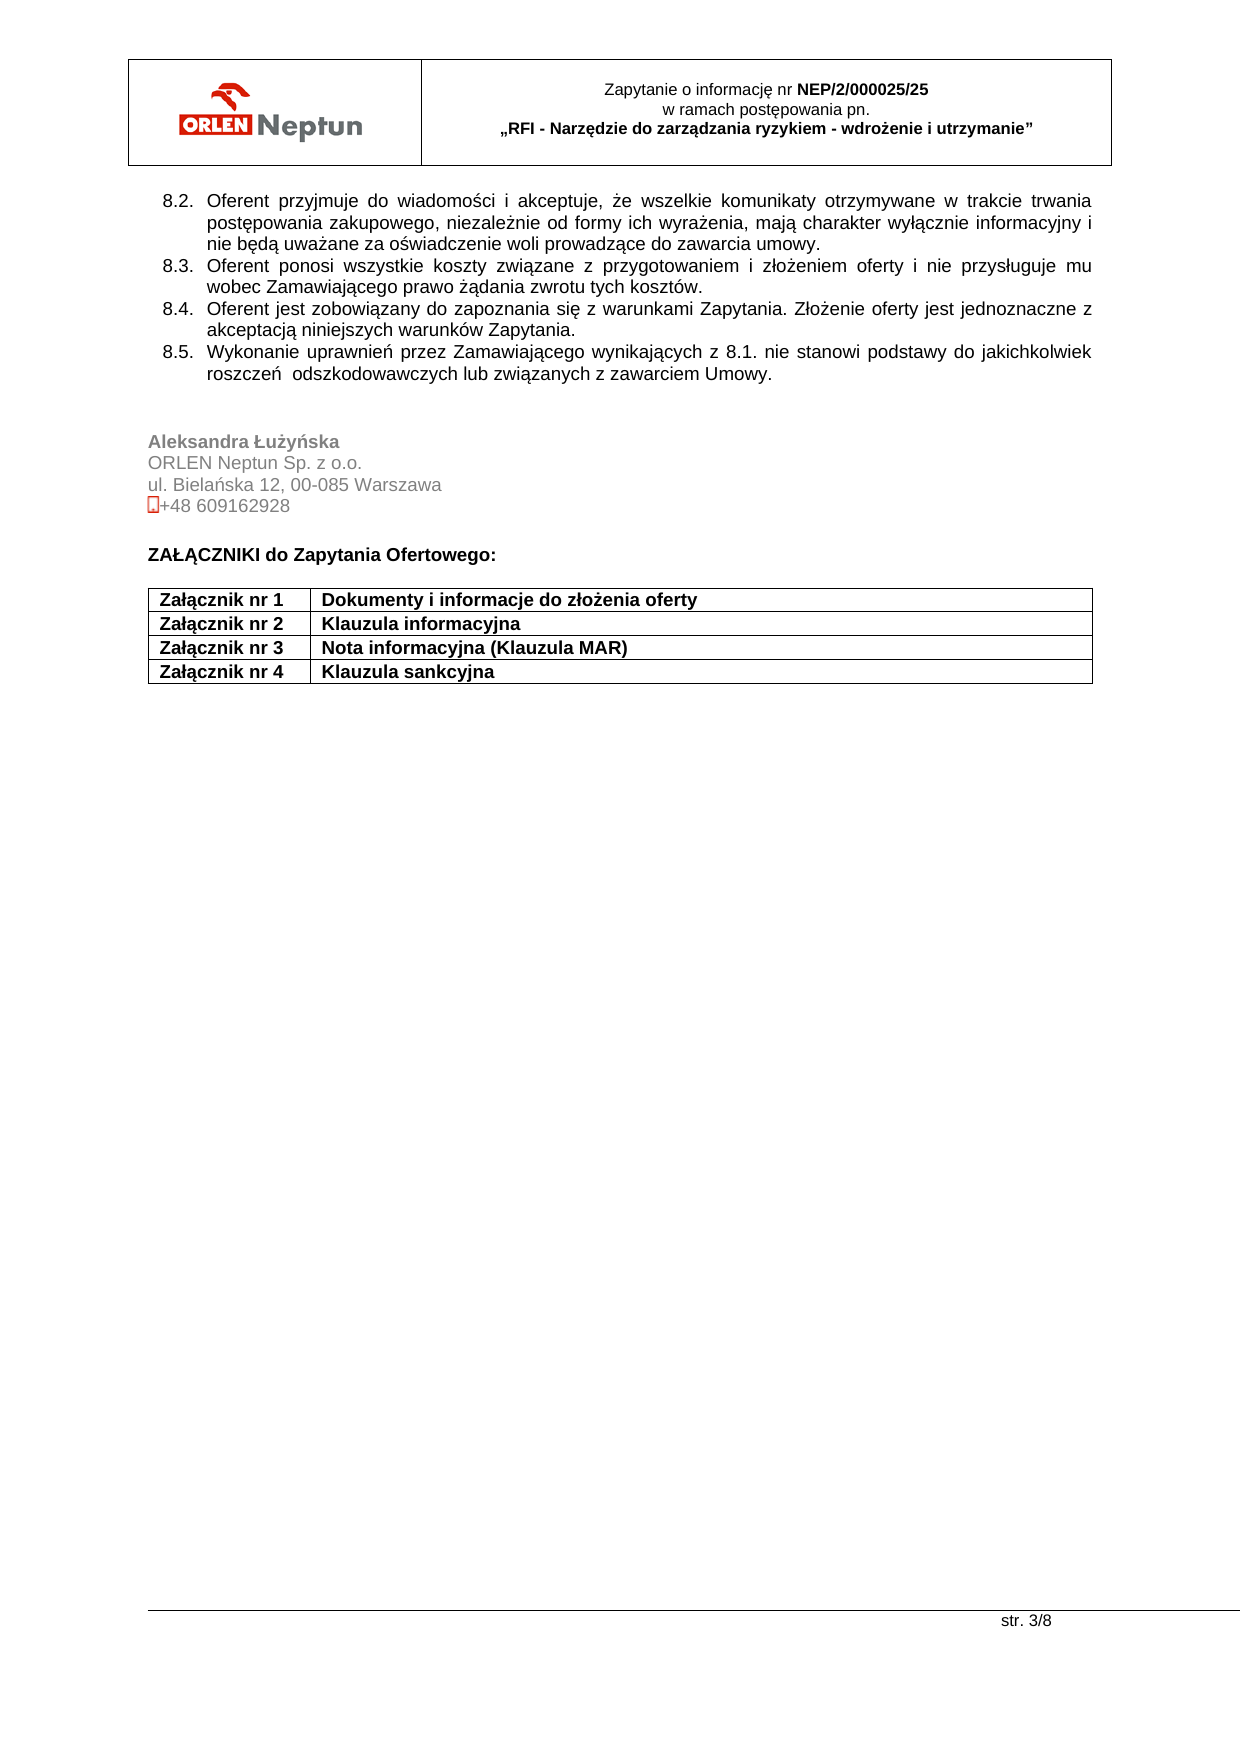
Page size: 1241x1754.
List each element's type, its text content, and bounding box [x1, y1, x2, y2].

table_cell Klauzula sankcyjna [311, 660, 1092, 683]
table_header Załącznik nr 1 [149, 589, 310, 611]
list Oferent przyjmuje do wiadomości i akceptuje, że wszelkie komunikaty otrzymywane w trakcie trwania postępowania zakupowego, niezależnie od formy ich wyrażenia, mają charakter wyłącznie informacyjny i nie będą uważane za oświadczenie woli prowadzące do zawarcia umowy. [162, 190, 1093, 254]
table_cell Załącznik nr 4 [149, 660, 310, 683]
list Oferent jest zobowiązany do zapoznania się z warunkami Zapytania. Złożenie oferty jest jednoznaczne z akceptacją niniejszych warunków Zapytania. [162, 298, 1093, 341]
table_header Dokumenty i informacje do złożenia oferty [311, 589, 1092, 611]
text Aleksandra Łużyńska ORLEN Neptun Sp. z o.o. ul. Bielańska 12, 00-085 Warszawa +48 609162928 [148, 431, 1093, 519]
picture [147, 496, 160, 513]
text ZAŁĄCZNIKI do Zapytania Ofertowego: [148, 544, 1093, 566]
table_cell Klauzula informacyjna [311, 612, 1092, 635]
list Wykonanie uprawnień przez Zamawiającego wynikających z 8.1. nie stanowi podstawy do jakichkolwiek roszczeń odszkodowawczych lub związanych z zawarciem Umowy. [162, 341, 1093, 384]
table_cell Nota informacyjna (Klauzula MAR) [311, 636, 1092, 659]
picture [163, 66, 387, 153]
table_cell Załącznik nr 2 [149, 612, 310, 635]
table_cell Załącznik nr 3 [149, 636, 310, 659]
list Oferent ponosi wszystkie koszty związane z przygotowaniem i złożeniem oferty i nie przysługuje mu wobec Zamawiającego prawo żądania zwrotu tych kosztów. [162, 254, 1093, 298]
